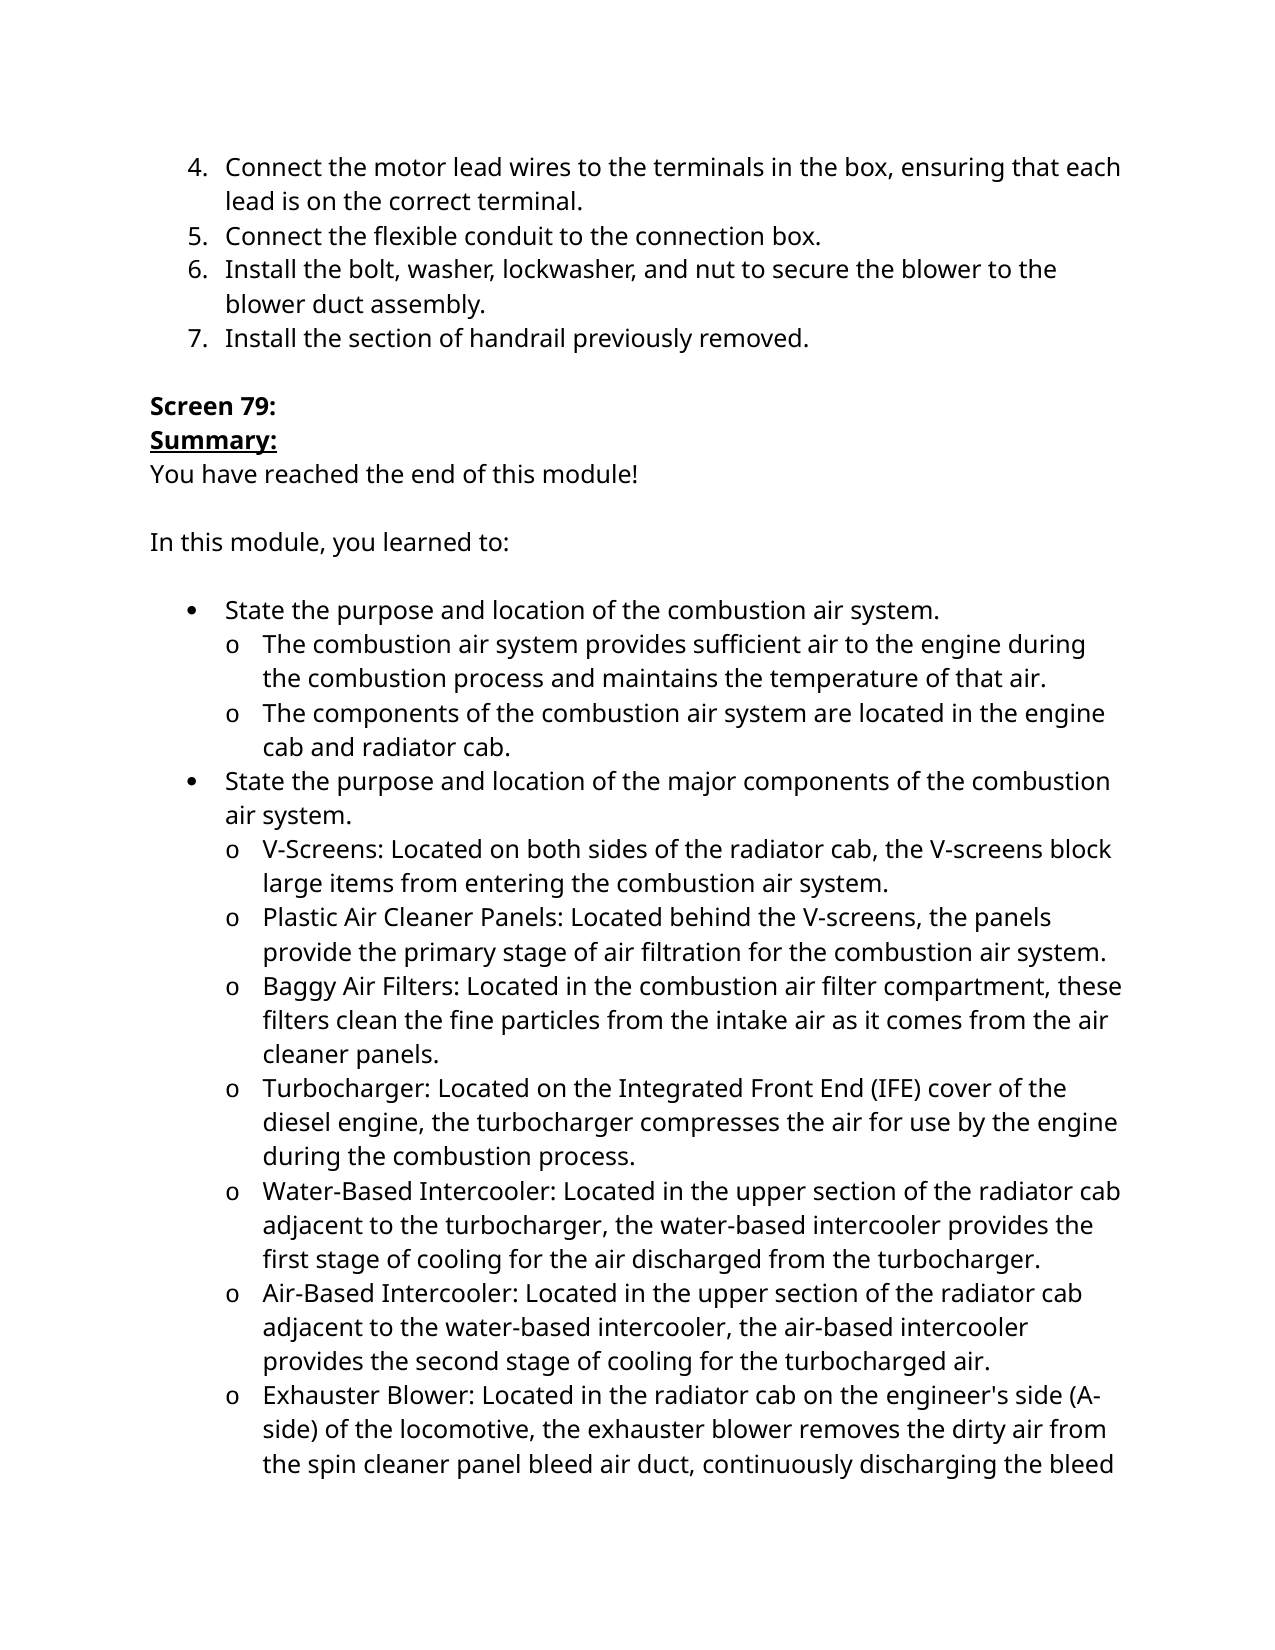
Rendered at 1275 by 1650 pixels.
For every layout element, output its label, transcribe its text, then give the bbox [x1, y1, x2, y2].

list Baggy Air Filters: Located in the combustion air filter compartment, these filters clean the fine particles from the intake air as it comes from the air cleaner panels. [225, 968, 1125, 1071]
list Install the bolt, washer, lockwasher, and nut to secure the blower to the blower duct assembly. [187, 252, 1125, 320]
list Air-Based Intercooler: Located in the upper section of the radiator cab adjacent to the water-based intercooler, the air-based intercooler provides the second stage of cooling for the turbocharged air. [225, 1276, 1125, 1378]
list State the purpose and location of the combustion air system. [187, 593, 1125, 627]
list In this module, you learned to: [150, 525, 1125, 559]
list Summary: [150, 422, 1125, 457]
list The combustion air system provides sufficient air to the engine during the combustion process and maintains the temperature of that air. [225, 627, 1125, 695]
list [225, 1378, 1125, 1480]
list State the purpose and location of the major components of the combustion air system. [187, 763, 1125, 832]
list V-Screens: Located on both sides of the radiator cab, the V-screens block large items from entering the combustion air system. [225, 832, 1125, 900]
list Connect the flexible conduit to the connection box. [187, 218, 1125, 252]
list Install the section of handrail previously removed. [187, 320, 1125, 354]
list Plastic Air Cleaner Panels: Located behind the V-screens, the panels provide the primary stage of air filtration for the combustion air system. [225, 900, 1125, 968]
list Connect the motor lead wires to the terminals in the box, ensuring that each lead is on the correct terminal. [187, 150, 1125, 218]
list The components of the combustion air system are located in the engine cab and radiator cab. [225, 695, 1125, 763]
list Water-Based Intercooler: Located in the upper section of the radiator cab adjacent to the turbocharger, the water-based intercooler provides the first stage of cooling for the air discharged from the turbocharger. [225, 1173, 1125, 1276]
list Screen 79: [150, 388, 1125, 422]
list Turbocharger: Located on the Integrated Front End (IFE) cover of the diesel engine, the turbocharger compresses the air for use by the engine during the combustion process. [225, 1071, 1125, 1173]
list You have reached the end of this module! [150, 457, 1125, 491]
